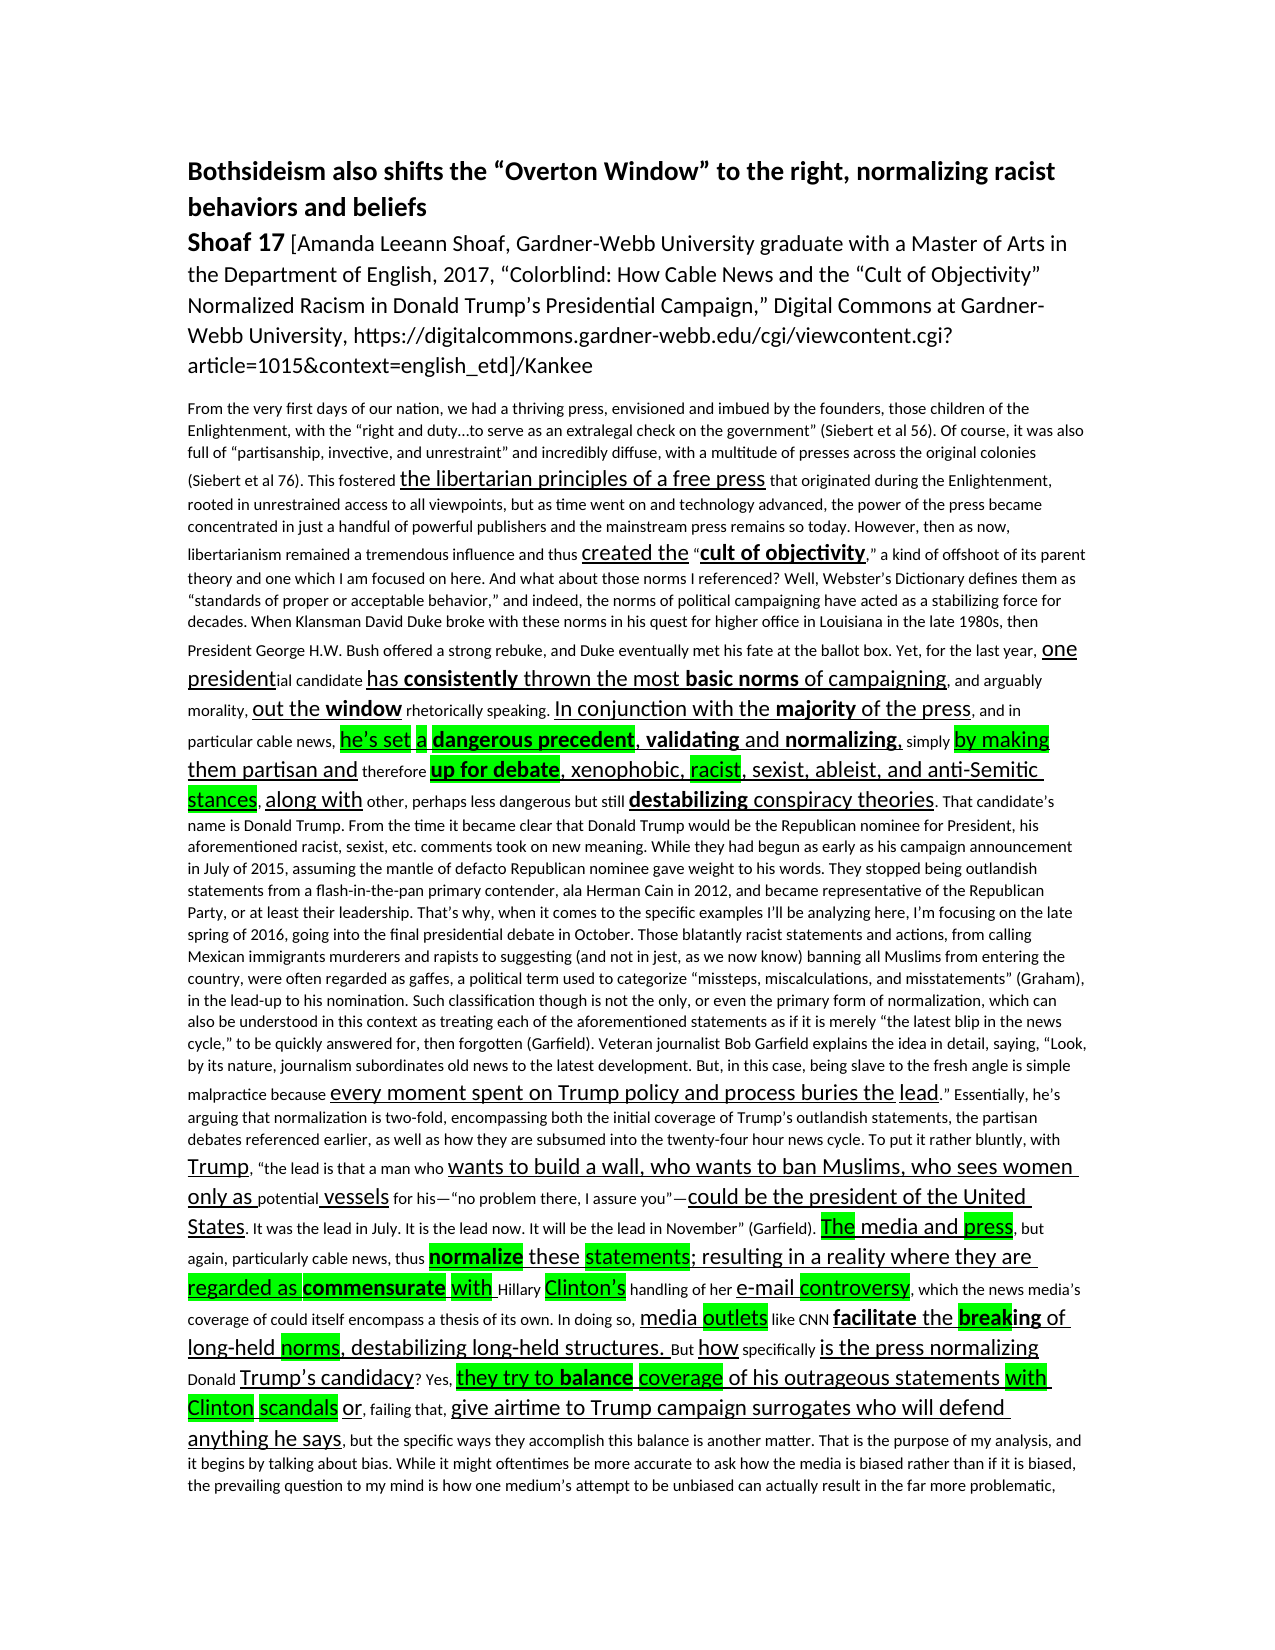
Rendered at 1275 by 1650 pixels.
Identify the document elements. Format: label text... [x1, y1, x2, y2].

subtitle Bothsideism also shifts the “Overton Window” to the right, normalizing racist behaviors and beliefs [187, 154, 1087, 223]
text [187, 398, 1087, 1496]
text Shoaf 17 [Amanda Leeann Shoaf, Gardner-Webb University graduate with a Master of Arts in the Department of English, 2017, “Colorblind: How Cable News and the “Cult of Objectivity” Normalized Racism in Donald Trump’s Presidential Campaign,” Digital Commons at Gardner-Webb University, https://digitalcommons.gardner-webb.edu/cgi/viewcontent.cgi?article=1015&context=english_etd]/Kankee [187, 225, 1087, 379]
